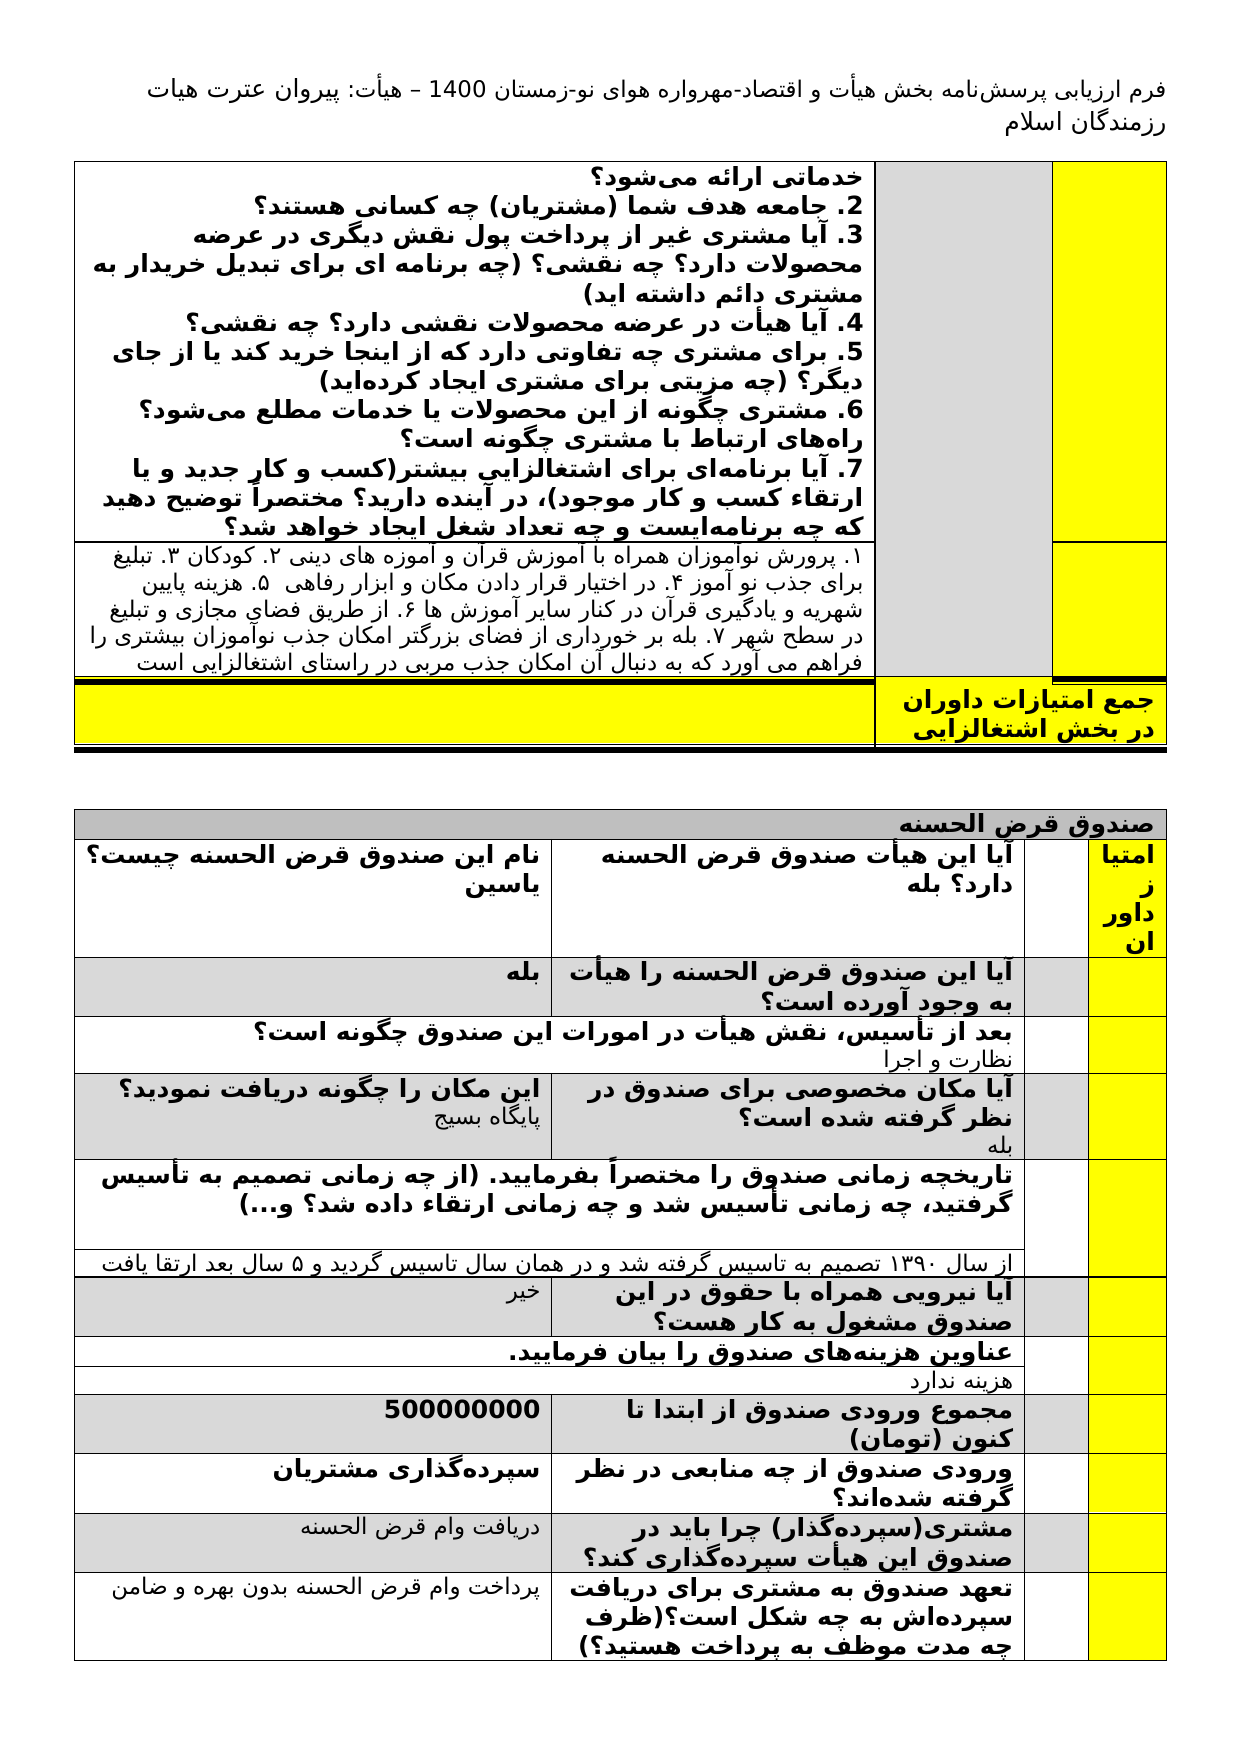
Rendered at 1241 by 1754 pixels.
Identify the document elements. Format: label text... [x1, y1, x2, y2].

table_cell آیا نیرویی همراه با حقوق در این صندوق مشغول به کار هست؟ [552, 1278, 1024, 1336]
table_header صندوق قرض الحسنه [75, 810, 1166, 839]
table_cell ۱. پرورش نوآموزان همراه با آموزش قرآن و آموزه های دینی ۲. کودکان ۳. تبلیغ برای جذب نو آموز ۴. در اختیار قرار دادن مکان و ابزار رفاهی ۵. هزینه پایین شهریه و یادگیری قرآن در کنار سایر آموزش ها ۶. از طریق فضای مجازی و تبلیغ در سطح شهر ۷. بله بر خورداری از فضای بزرگتر امکان جذب نوآموزان بیشتری را فراهم می آورد که به دنبال آن امکان جذب مربی در راستای اشتغالزایی است [75, 543, 874, 676]
table_cell جمع امتیازات داوران در بخش اشتغالزایی [876, 677, 1166, 743]
table_cell بعد از تأسیس، نقش هیأت در امورات این صندوق چگونه است؟ نظارت و اجرا [75, 1017, 1024, 1073]
table_cell 500000000 [75, 1395, 551, 1453]
table_cell امتیاز داوران [1089, 840, 1166, 957]
table_cell [1025, 1160, 1088, 1276]
table_cell نام این صندوق قرض الحسنه چیست؟ یاسین [75, 840, 551, 957]
table_cell [1025, 958, 1088, 1016]
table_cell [75, 162, 874, 541]
table_cell بله [75, 958, 551, 1016]
table_cell مشتری(سپرده‌گذار) چرا باید در صندوق این هیأت سپرده‌گذاری کند؟ [552, 1514, 1024, 1572]
table_cell [1089, 1454, 1166, 1512]
table_cell [1089, 1514, 1166, 1572]
table_cell [1053, 543, 1166, 676]
table_cell هزینه ندارد [75, 1367, 1024, 1394]
table_cell [1025, 1573, 1088, 1660]
table_cell [1089, 1278, 1166, 1336]
table_cell تعهد صندوق به مشتری برای دریافت سپرده‌اش به چه شکل است؟(ظرف چه مدت موظف به پرداخت هستید؟) [552, 1573, 1024, 1660]
table_cell تاریخچه زمانی صندوق را مختصراً بفرمایید. (از چه زمانی تصمیم به تأسیس گرفتید، چه زمانی تأسیس شد و چه زمانی ارتقاء داده شد؟ و...) [75, 1160, 1024, 1249]
table_cell [1089, 1337, 1166, 1394]
table_cell مجموع ورودی صندوق از ابتدا تا کنون (تومان) [552, 1395, 1024, 1453]
table_cell [1025, 1074, 1088, 1159]
table_cell [1025, 840, 1088, 957]
table_cell [1089, 1160, 1166, 1276]
table_cell [1025, 1278, 1088, 1336]
table_cell [1025, 1017, 1088, 1073]
table_cell از سال ۱۳۹۰ تصمیم به تاسیس گرفته شد و در همان سال تاسیس گردید و ۵ سال بعد ارتقا یافت [75, 1250, 1024, 1276]
table_cell دریافت وام قرض الحسنه [75, 1514, 551, 1572]
table_cell [1025, 1337, 1088, 1394]
table_cell [1089, 958, 1166, 1016]
table_cell این مکان را چگونه دریافت نمودید؟ پایگاه بسیج [75, 1074, 551, 1159]
table_cell [1089, 1074, 1166, 1159]
table_cell عناوین هزینه‌های صندوق را بیان فرمایید. [75, 1337, 1024, 1366]
table_cell [1025, 1454, 1088, 1512]
table_cell آیا مکان مخصوصی برای صندوق در نظر گرفته شده است؟ بله [552, 1074, 1024, 1159]
table_cell پرداخت وام قرض الحسنه بدون بهره و ضامن [75, 1573, 551, 1660]
table_cell خیر [75, 1278, 551, 1336]
table_cell [1025, 1514, 1088, 1572]
table_cell آیا این صندوق قرض الحسنه را هیأت به وجود آورده است؟ [552, 958, 1024, 1016]
table_cell [1089, 1017, 1166, 1073]
table_cell ورودی صندوق از چه منابعی در نظر گرفته شده‌اند؟ [552, 1454, 1024, 1512]
table_cell [75, 685, 874, 743]
table_cell آیا این هیأت صندوق قرض الحسنه دارد؟ بله [552, 840, 1024, 957]
table_cell [1025, 1395, 1088, 1453]
table_cell [1089, 1395, 1166, 1453]
table_cell [1053, 162, 1166, 541]
table_cell سپرده‌گذاری مشتریان [75, 1454, 551, 1512]
table_cell [1089, 1573, 1166, 1660]
